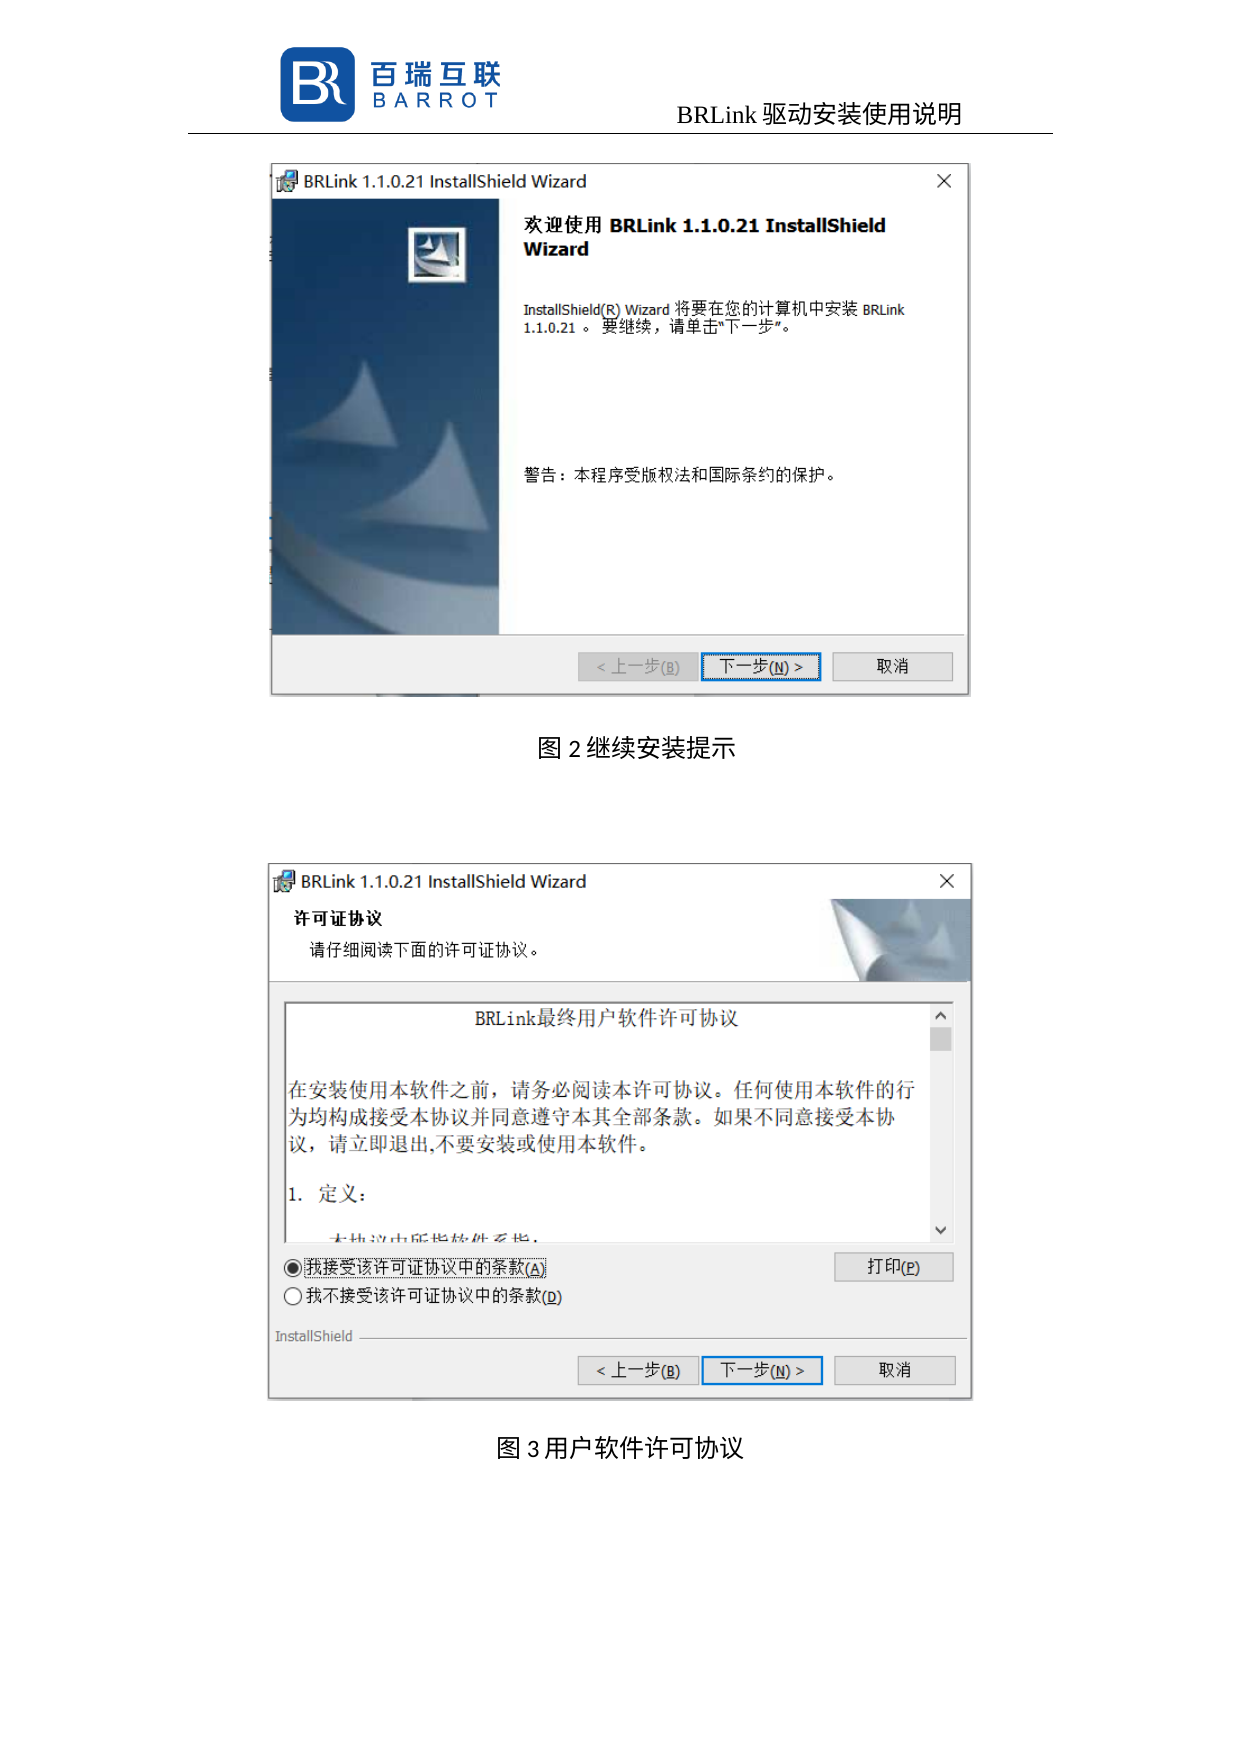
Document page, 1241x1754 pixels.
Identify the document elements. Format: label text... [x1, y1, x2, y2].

text 图 2继续安装提示 [187, 712, 1053, 780]
picture [266, 863, 974, 1401]
text 图 3用户软件许可协议 [187, 1412, 1053, 1480]
picture [269, 163, 971, 697]
picture [278, 44, 502, 124]
